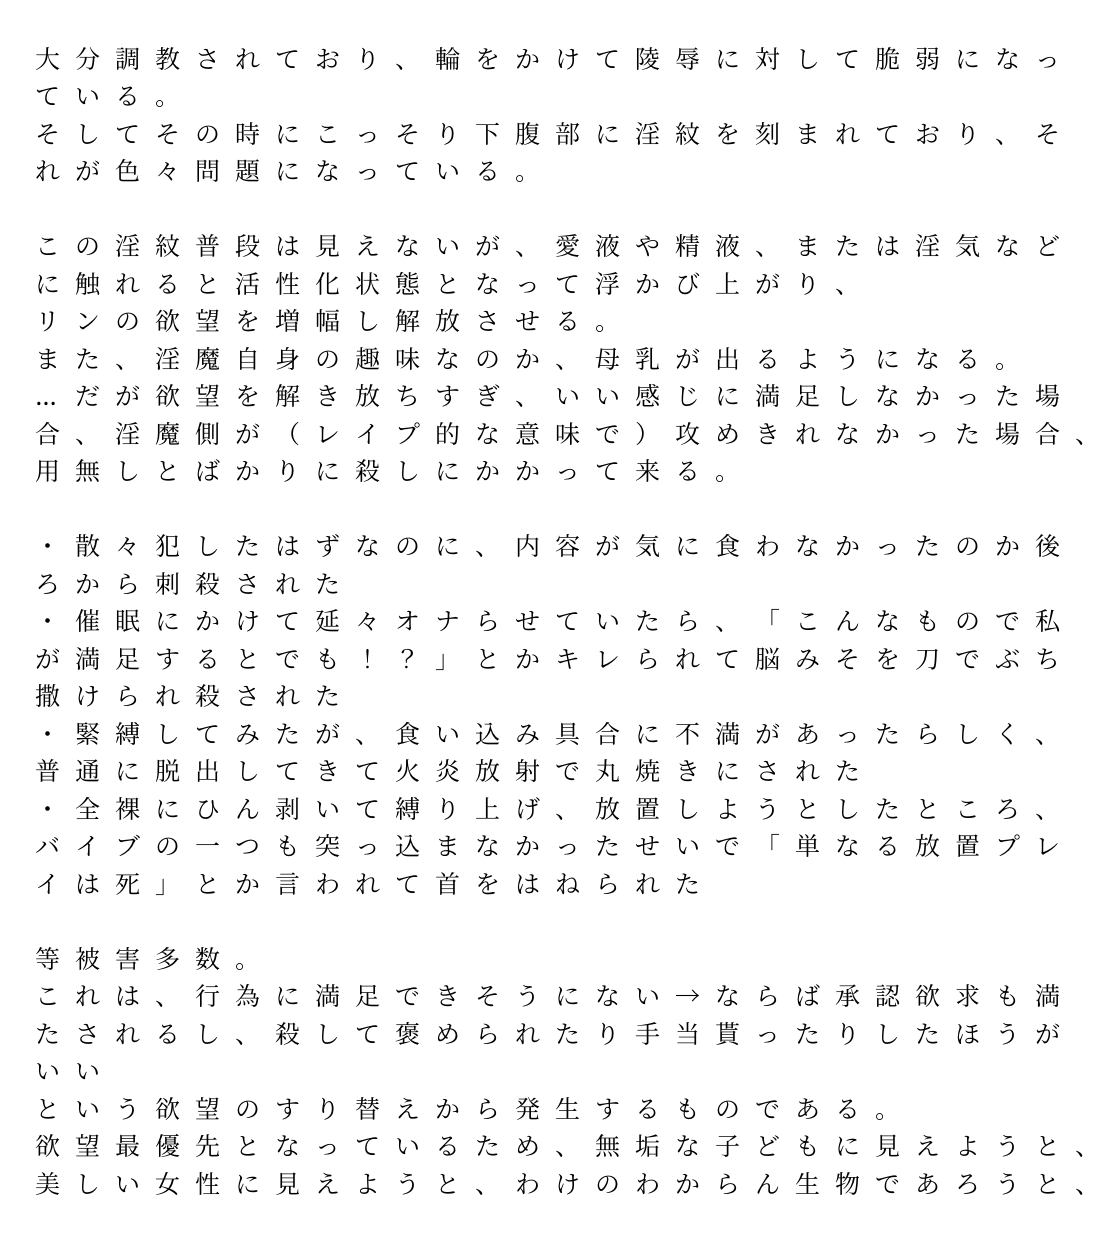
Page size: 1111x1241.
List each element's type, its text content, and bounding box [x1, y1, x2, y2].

text ・緊縛してみたが、食い込み具合に不満があったらしく、普通に脱出してきて火炎放射で丸焼きにされた [35, 714, 1075, 789]
text そしてその時にこっそり下腹部に淫紋を刻まれており、それが色々問題になっている。 [35, 114, 1075, 189]
text これは、行為に満足できそうにない→ならば承認欲求も満たされるし、殺して褒められたり手当貰ったりしたほうがいい [35, 976, 1075, 1089]
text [35, 1126, 1075, 1201]
text ・散々犯したはずなのに、内容が気に食わなかったのか後ろから刺殺された [35, 526, 1075, 601]
text また、淫魔自身の趣味なのか、母乳が出るようになる。 [35, 339, 1075, 376]
text この淫紋普段は見えないが、愛液や精液、または淫気などに触れると活性化状態となって浮かび上がり、 [35, 226, 1075, 301]
text 大分調教されており、輪をかけて陵辱に対して脆弱になっている。 [35, 39, 1075, 114]
text リンの欲望を増幅し解放させる。 [35, 301, 1075, 339]
text 等被害多数。 [35, 939, 1075, 976]
text ・催眠にかけて延々オナらせていたら、「こんなもので私が満足するとでも！？」とかキレられて脳みそを刀でぶち撒けられ殺された [35, 601, 1075, 714]
text ・全裸にひん剥いて縛り上げ、放置しようとしたところ、バイブの一つも突っ込まなかったせいで「単なる放置プレイは死」とか言われて首をはねられた [35, 789, 1075, 901]
text 用無しとばかりに殺しにかかって来る。 [35, 451, 1075, 489]
text という欲望のすり替えから発生するものである。 [35, 1089, 1075, 1126]
text …だが欲望を解き放ちすぎ、いい感じに満足しなかった場合、淫魔側が（レイプ的な意味で）攻めきれなかった場合、 [35, 376, 1075, 451]
